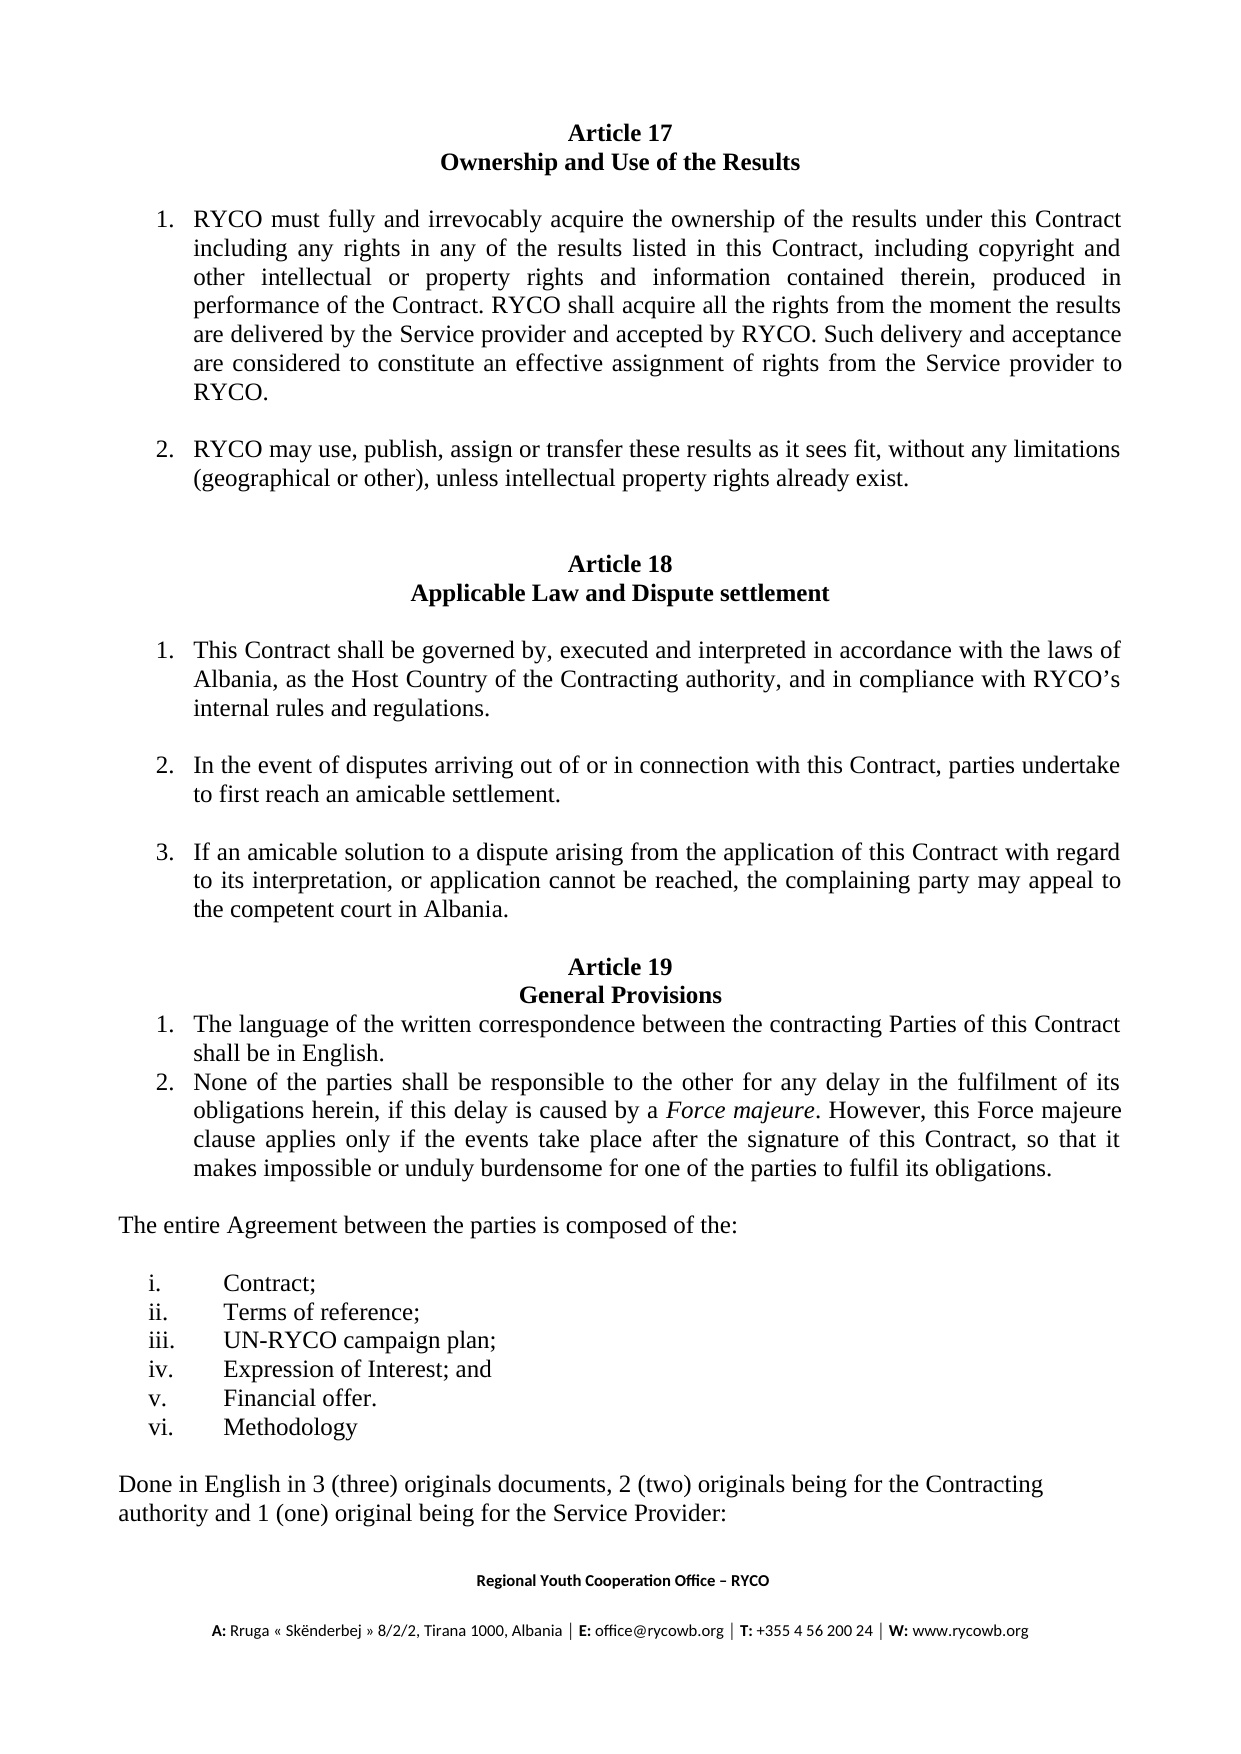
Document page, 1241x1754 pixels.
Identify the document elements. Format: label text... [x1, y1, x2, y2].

list Financial offer. [148, 1383, 1122, 1412]
list None of the parties shall be responsible to the other for any delay in the fulfilment of its obligations herein, if this delay is caused by a Force majeure. However, this Force majeure clause applies only if the events take place after the signature of this Contract, so that it makes impossible or unduly burdensome for one of the parties to fulfil its obligations. [156, 1067, 1122, 1182]
list Methodology [148, 1412, 1122, 1441]
list The language of the written correspondence between the contracting Parties of this Contract shall be in English. [156, 1009, 1122, 1067]
text The entire Agreement between the parties is composed of the: [118, 1211, 1122, 1239]
list Terms of reference; [148, 1297, 1122, 1326]
list In the event of disputes arriving out of or in connection with this Contract, parties undertake to first reach an amicable settlement. [156, 751, 1122, 808]
list Article 18 [118, 549, 1122, 578]
text Done in English in 3 (three) originals documents, 2 (two) originals being for the Contracting authority and 1 (one) original being for the Service Provider: [118, 1469, 1122, 1527]
list RYCO must fully and irrevocably acquire the ownership of the results under this Contract including any rights in any of the results listed in this Contract, including copyright and other intellectual or property rights and information contained therein, produced in performance of the Contract. RYCO shall acquire all the rights from the moment the results are delivered by the Service provider and accepted by RYCO. Such delivery and acceptance are considered to constitute an effective assignment of rights from the Service provider to RYCO. [156, 204, 1122, 406]
list UN-RYCO campaign plan; [148, 1326, 1122, 1354]
list Ownership and Use of the Results [118, 147, 1122, 176]
list Contract; [148, 1268, 1122, 1297]
list This Contract shall be governed by, executed and interpreted in accordance with the laws of Albania, as the Host Country of the Contracting authority, and in compliance with RYCO’s internal rules and regulations. [156, 636, 1122, 722]
list If an amicable solution to a dispute arising from the application of this Contract with regard to its interpretation, or application cannot be reached, the complaining party may appeal to the competent court in Albania. [156, 837, 1122, 923]
list Article 17 [118, 118, 1122, 147]
list RYCO may use, publish, assign or transfer these results as it sees fit, without any limitations (geographical or other), unless intellectual property rights already exist. [156, 434, 1122, 492]
text General Provisions [118, 981, 1122, 1009]
list Applicable Law and Dispute settlement [118, 578, 1122, 607]
text Article 19 [118, 952, 1122, 981]
list Expression of Interest; and [148, 1354, 1122, 1383]
